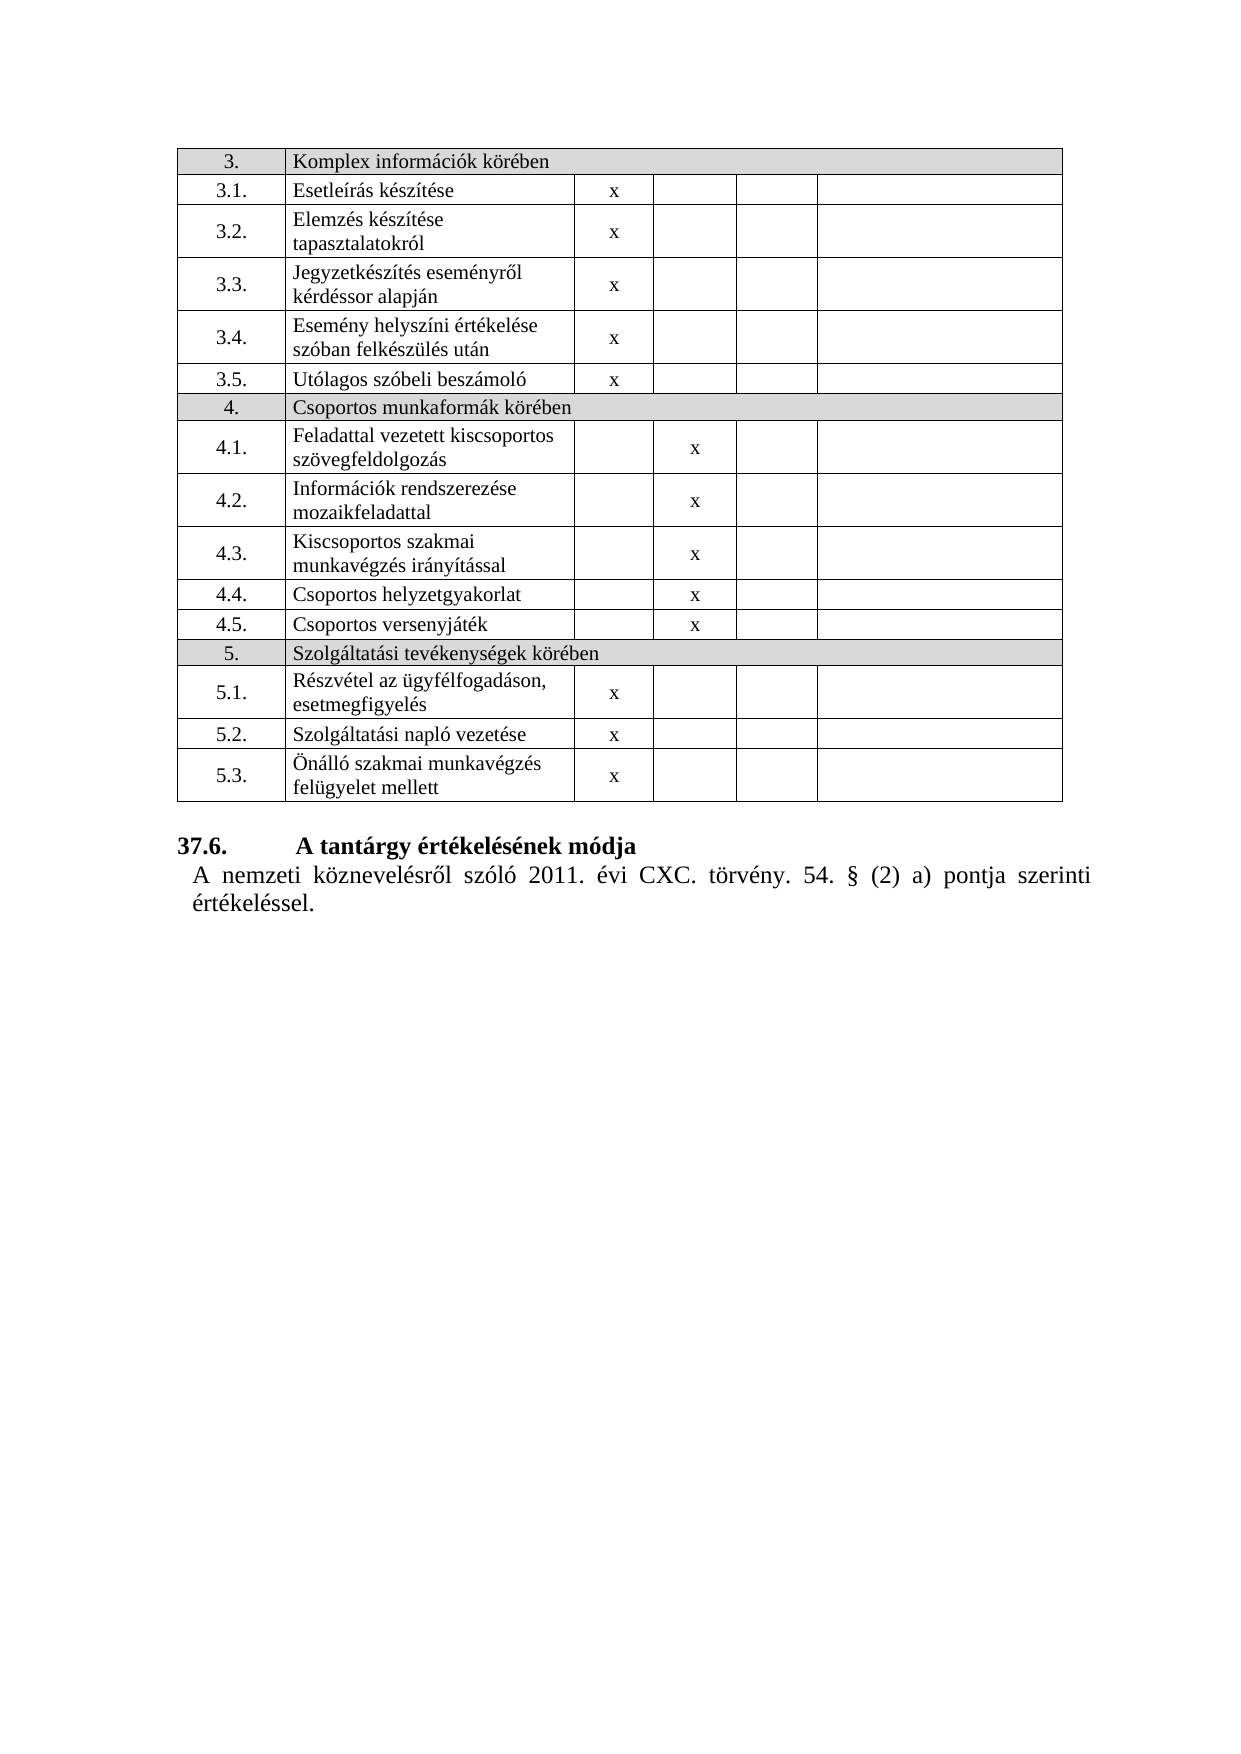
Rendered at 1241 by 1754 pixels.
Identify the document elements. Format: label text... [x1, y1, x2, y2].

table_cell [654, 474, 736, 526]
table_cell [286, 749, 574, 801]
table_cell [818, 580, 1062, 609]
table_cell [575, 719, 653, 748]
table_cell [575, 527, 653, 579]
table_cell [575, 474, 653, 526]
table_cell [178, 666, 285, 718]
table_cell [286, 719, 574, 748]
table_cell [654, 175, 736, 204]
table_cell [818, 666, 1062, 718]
list A tantárgy értékelésének módja [177, 831, 1093, 860]
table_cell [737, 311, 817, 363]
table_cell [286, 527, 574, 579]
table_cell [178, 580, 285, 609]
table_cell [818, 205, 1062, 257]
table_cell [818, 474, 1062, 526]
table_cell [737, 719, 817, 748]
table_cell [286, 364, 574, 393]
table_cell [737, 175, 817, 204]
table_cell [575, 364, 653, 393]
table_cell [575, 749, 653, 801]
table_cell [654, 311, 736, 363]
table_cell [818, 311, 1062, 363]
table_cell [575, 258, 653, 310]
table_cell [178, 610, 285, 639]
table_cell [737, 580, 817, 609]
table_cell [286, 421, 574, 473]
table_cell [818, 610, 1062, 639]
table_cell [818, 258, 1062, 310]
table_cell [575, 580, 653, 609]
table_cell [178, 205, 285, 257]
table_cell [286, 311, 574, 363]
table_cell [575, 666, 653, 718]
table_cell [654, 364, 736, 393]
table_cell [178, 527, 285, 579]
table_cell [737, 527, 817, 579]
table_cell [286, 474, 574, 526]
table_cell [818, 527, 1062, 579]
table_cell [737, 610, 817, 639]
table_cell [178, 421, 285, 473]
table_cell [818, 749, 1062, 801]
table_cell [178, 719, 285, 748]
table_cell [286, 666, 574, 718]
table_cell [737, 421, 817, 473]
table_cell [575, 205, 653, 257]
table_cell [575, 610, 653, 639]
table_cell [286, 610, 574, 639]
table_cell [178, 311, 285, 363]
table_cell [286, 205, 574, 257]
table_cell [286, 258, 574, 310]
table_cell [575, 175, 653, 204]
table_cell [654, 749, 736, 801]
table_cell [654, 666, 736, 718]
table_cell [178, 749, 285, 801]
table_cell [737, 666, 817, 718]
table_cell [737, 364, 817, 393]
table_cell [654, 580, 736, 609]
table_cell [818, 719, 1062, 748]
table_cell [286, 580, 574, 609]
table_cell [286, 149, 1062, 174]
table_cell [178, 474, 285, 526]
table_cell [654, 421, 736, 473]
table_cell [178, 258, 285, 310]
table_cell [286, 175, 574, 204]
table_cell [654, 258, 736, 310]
text A nemzeti köznevelésről szóló 2011. évi CXC. törvény. 54. § (2) a) pontja szerinti értékeléssel. [192, 860, 1093, 917]
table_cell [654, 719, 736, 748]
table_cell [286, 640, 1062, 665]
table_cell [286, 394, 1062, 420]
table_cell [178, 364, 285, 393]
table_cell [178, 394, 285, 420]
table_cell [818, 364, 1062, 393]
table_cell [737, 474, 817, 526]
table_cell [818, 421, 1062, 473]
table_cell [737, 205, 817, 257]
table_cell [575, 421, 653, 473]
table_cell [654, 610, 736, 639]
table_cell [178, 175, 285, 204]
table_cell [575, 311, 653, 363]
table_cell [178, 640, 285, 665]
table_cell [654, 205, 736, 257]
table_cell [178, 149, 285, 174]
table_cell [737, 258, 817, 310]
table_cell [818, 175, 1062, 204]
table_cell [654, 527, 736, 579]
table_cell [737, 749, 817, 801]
